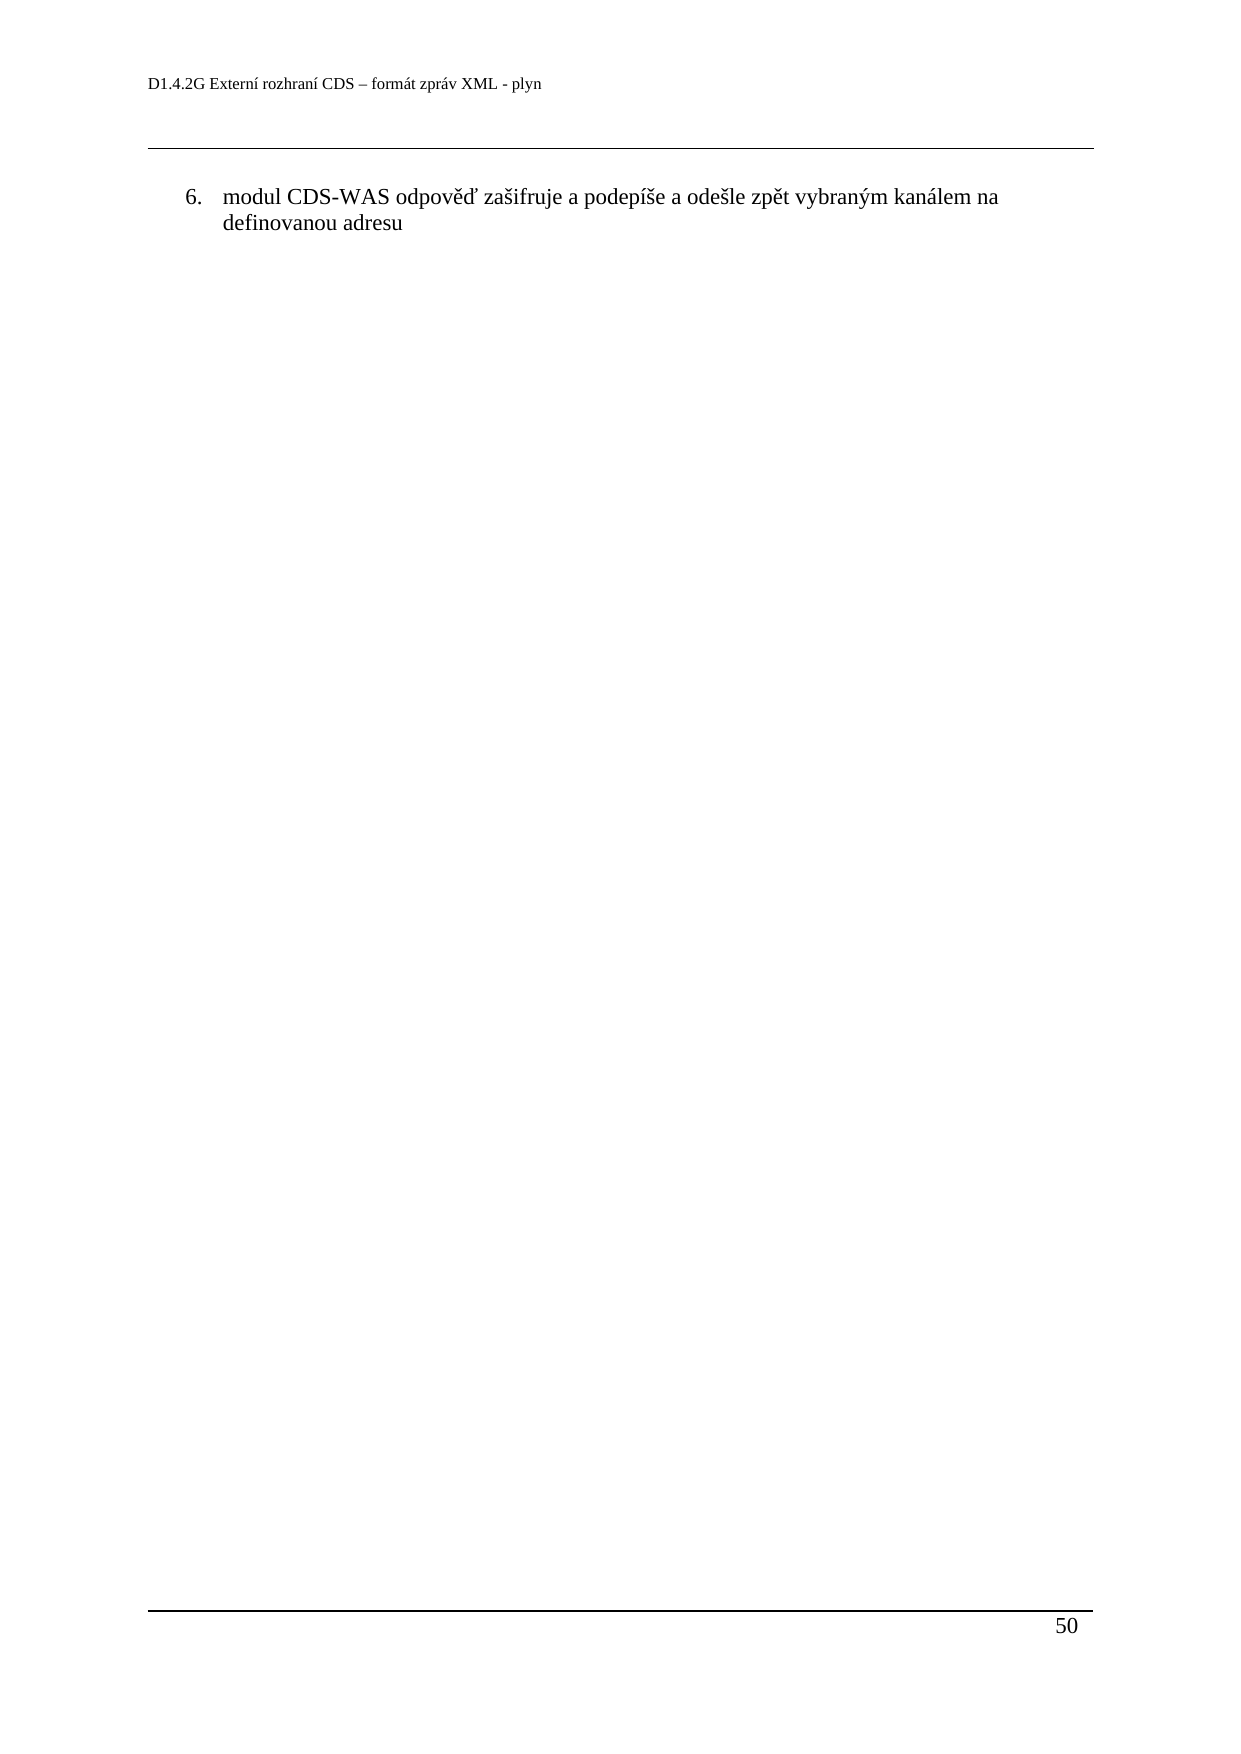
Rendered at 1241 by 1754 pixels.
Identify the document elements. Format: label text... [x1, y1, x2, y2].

list modul CDS-WAS odpověď zašifruje a podepíše a odešle zpět vybraným kanálem na definovanou adresu [185, 183, 1092, 236]
